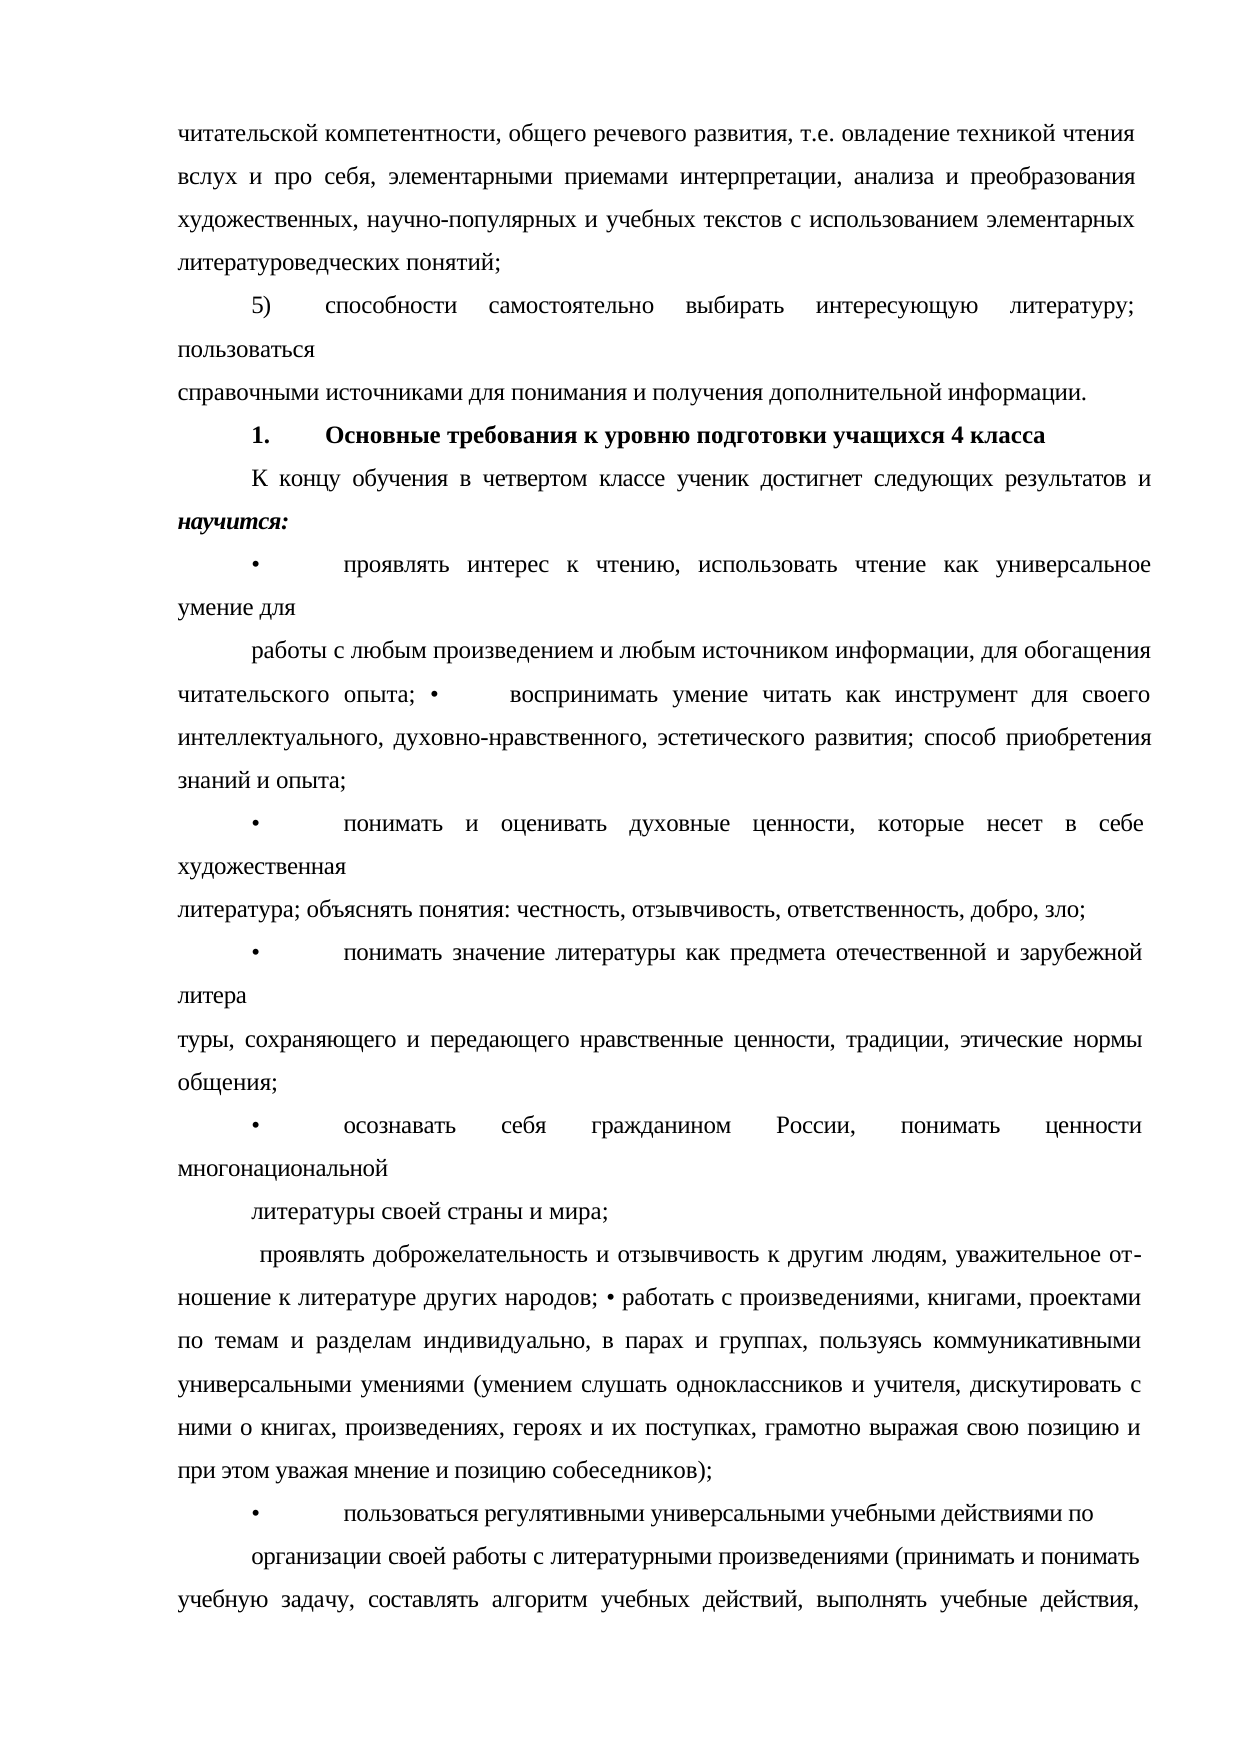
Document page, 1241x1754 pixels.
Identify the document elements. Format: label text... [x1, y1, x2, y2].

text • понимать и оценивать духовные ценности, которые несет в себе художественная литература; объяснять понятия: честность, отзывчивость, ответственность, добро, зло; [177, 808, 1144, 923]
text • пользоваться регулятивными универсальными учебными действиями по [177, 1498, 1140, 1527]
text • понимать значение литературы как предмета отечественной и зарубежной литера туры, сохраняющего и передающего нравственные ценности, традиции, этические нормы общения; [177, 937, 1143, 1096]
text литературы своей страны и мира; [177, 1196, 1142, 1225]
list Основные требования к уровню подготовки учащихся 4 класса [177, 420, 1152, 449]
text 5) способности самостоятельно выбирать интересующую литературу; пользоваться справочными источниками для понимания и получения дополнительной информации. [177, 291, 1135, 406]
text проявлять доброжелательность и отзывчивость к другим людям, уважительное отношение к литературе других народов; • работать с произведениями, книгами, проектами по темам и разделам индивидуально, в парах и группах, пользуясь коммуникативными универсальными умениями (умением слушать одноклассников и учителя, дискутировать с ними о книгах, произведениях, героях и их поступках, грамотно выражая свою позицию и при этом уважая мнение и позицию собеседников); [177, 1239, 1142, 1484]
text • проявлять интерес к чтению, использовать чтение как универсальное умение для [177, 549, 1152, 621]
text работы с любым произведением и любым источником информации, для обогащения читательского опыта; • воспринимать умение читать как инструмент для своего интеллектуального, духовно-нравственного, эстетического развития; способ приобретения знаний и опыта; [177, 636, 1152, 794]
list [177, 118, 1136, 276]
text К концу обучения в четвертом классе ученик достигнет следующих результатов и научится: [177, 463, 1152, 535]
text • осознавать себя гражданином России, понимать ценности многонациональной [177, 1110, 1142, 1182]
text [177, 1541, 1140, 1613]
